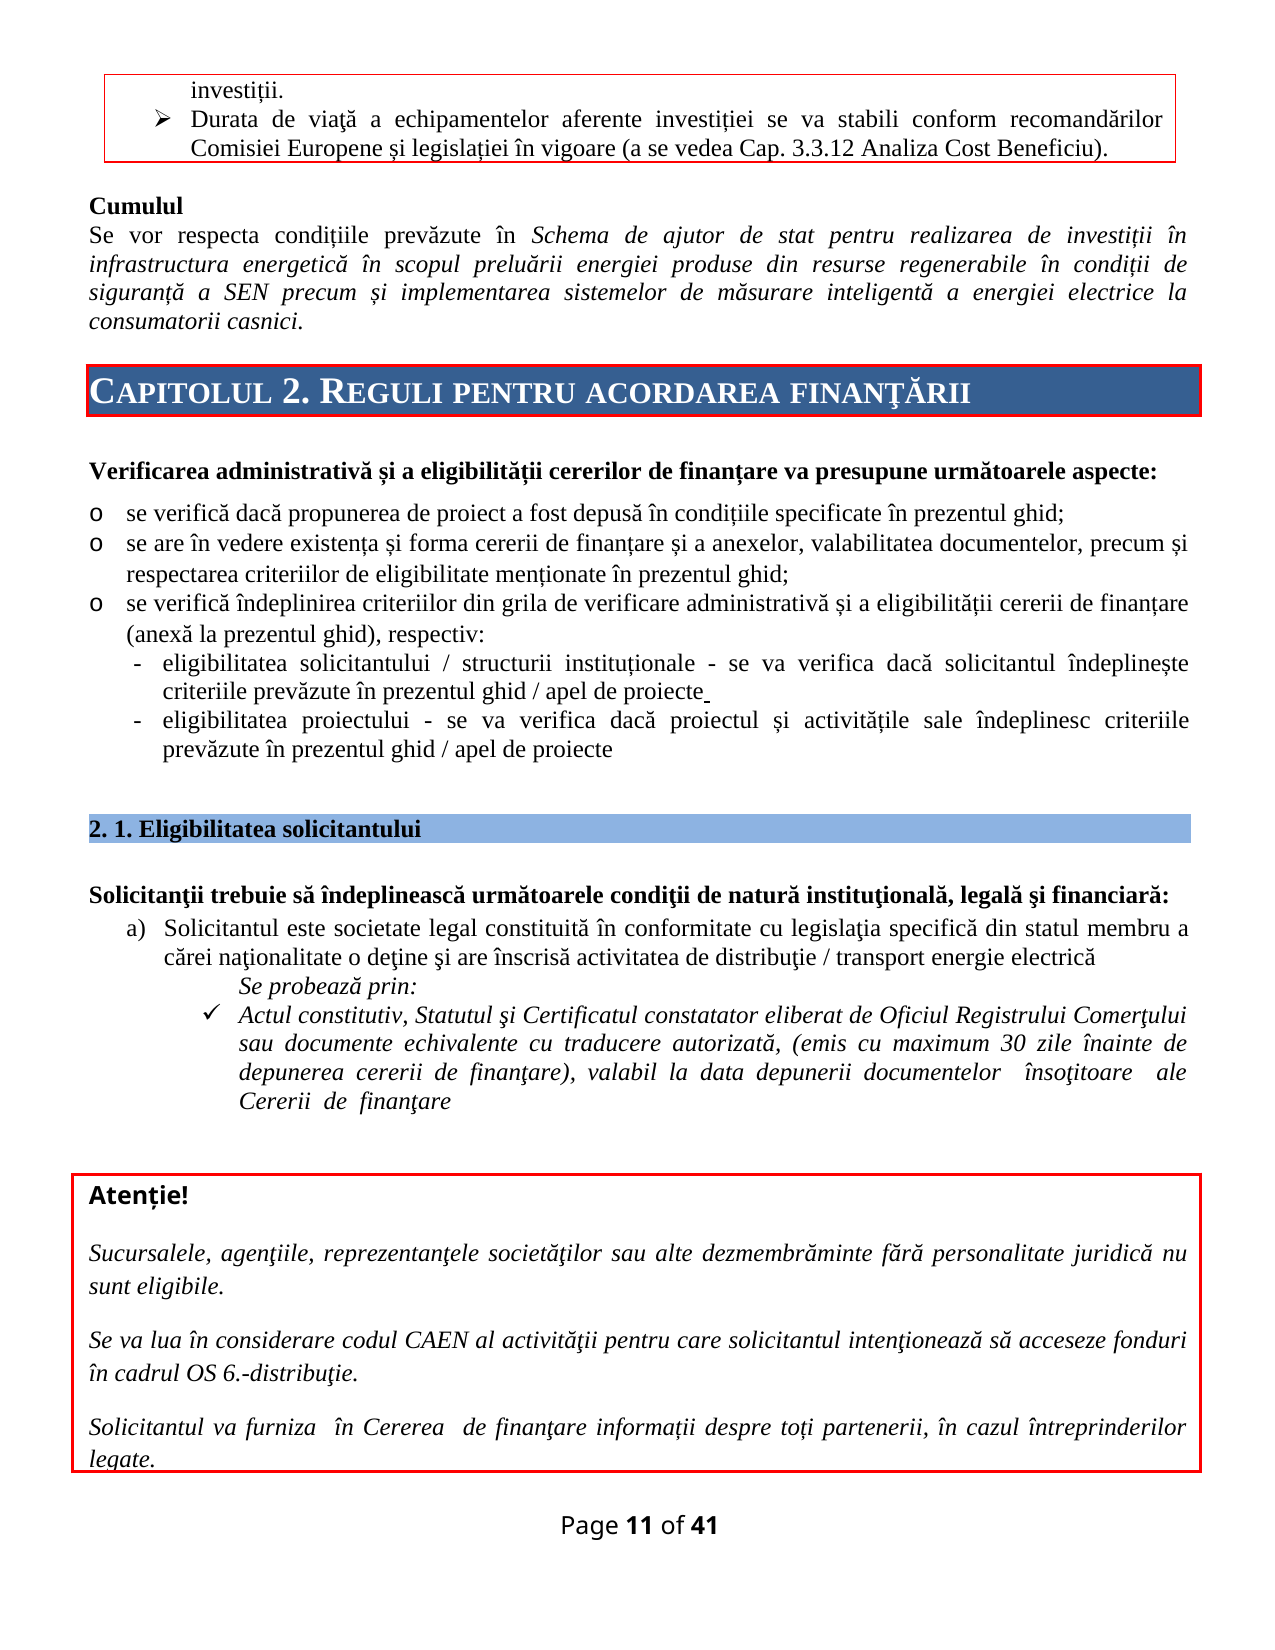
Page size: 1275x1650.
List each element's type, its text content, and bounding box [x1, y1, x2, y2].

text Se vor respecta condițiile prevăzute în Schema de ajutor de stat pentru realizarea de investiții în infrastructura energetică în scopul preluării energiei produse din resurse regenerabile în condiții de siguranță a SEN precum și implementarea sistemelor de măsurare inteligentă a energiei electrice la consumatorii casnici. [89, 220, 1191, 335]
list Solicitantul este societate legal constituită în conformitate cu legislaţia specifică din statul membru a cărei naţionalitate o deţine şi are înscrisă activitatea de distribuţie / transport energie electrică [126, 913, 1191, 971]
text Verificarea administrativă și a eligibilității cererilor de finanțare va presupune următoarele aspecte: [89, 456, 1191, 485]
list eligibilitatea solicitantului / structurii instituționale - se va verifica dacă solicitantul îndeplinește criteriile prevăzute în prezentul ghid / apel de proiecte [133, 648, 1191, 705]
text Atenţie! [74, 1176, 1199, 1212]
text Cumulul [89, 191, 1191, 220]
list eligibilitatea proiectului - se va verifica dacă proiectul și activitățile sale îndeplinesc criteriile prevăzute în prezentul ghid / apel de proiecte [133, 705, 1191, 763]
text Solicitanţii trebuie să îndeplinească următoarele condiţii de natură instituţională, legală şi financiară: [89, 880, 1191, 909]
text Capitolul 2. Reguli pentru acordarea finanţării [89, 367, 1199, 414]
text Sucursalele, agenţiile, reprezentanţele societăţilor sau alte dezmembrăminte fără personalitate juridică nu sunt eligibile. [74, 1233, 1199, 1299]
list se are în vedere existența și forma cererii de finanțare și a anexelor, valabilitatea documentelor, precum și respectarea criteriilor de eligibilitate menționate în prezentul ghid; [89, 528, 1191, 588]
list Se probează prin: [239, 971, 1191, 1000]
text Se va lua în considerare codul CAEN al activităţii pentru care solicitantul intenţionează să acceseze fonduri în cadrul OS 6.-distribuţie. [74, 1319, 1199, 1386]
list Actul constitutiv, Statutul şi Certificatul constatator eliberat de Oficiul Registrului Comerţului sau documente echivalente cu traducere autorizată, (emis cu maximum 30 zile înainte de depunerea cererii de finanţare), valabil la data depunerii documentelor însoţitoare ale Cererii de finanţare [201, 1000, 1191, 1115]
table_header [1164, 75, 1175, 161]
list se verifică dacă propunerea de proiect a fost depusă în condițiile specificate în prezentul ghid; [89, 498, 1191, 528]
text Solicitantul va furniza în Cererea de finanţare informații despre toți partenerii, în cazul întreprinderilor legate. [74, 1406, 1199, 1470]
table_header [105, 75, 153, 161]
list se verifică îndeplinirea criteriilor din grila de verificare administrativă și a eligibilității cererii de finanțare (anexă la prezentul ghid), respectiv: [89, 588, 1191, 648]
subtitle 2. 1. Eligibilitatea solicitantului [89, 814, 1191, 843]
